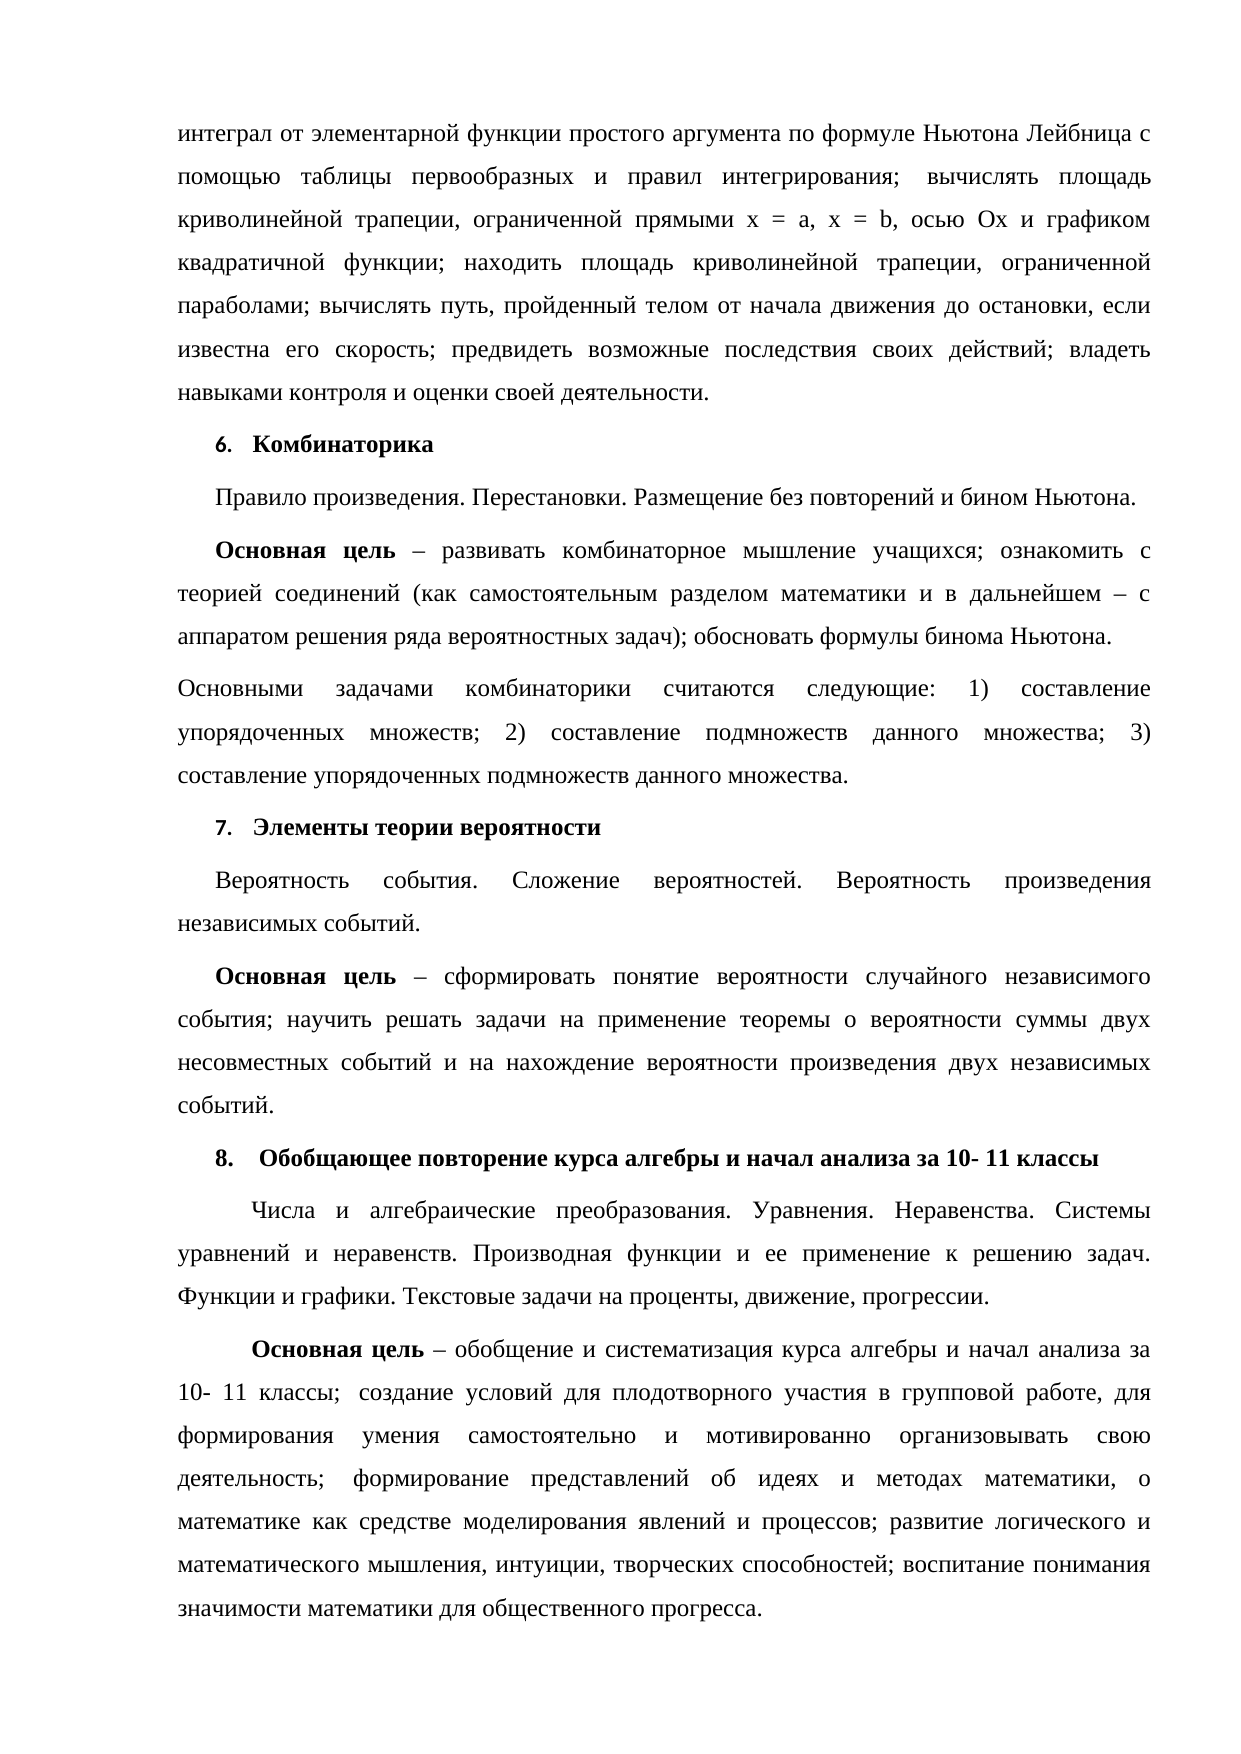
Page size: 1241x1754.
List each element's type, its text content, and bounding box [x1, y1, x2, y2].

list Комбинаторика [215, 429, 1152, 458]
text Числа и алгебраические преобразования. Уравнения. Неравенства. Системы уравнений и неравенств. Производная функции и ее применение к решению задач. Функции и графики. Текстовые задачи на проценты, движение, прогрессии. [177, 1195, 1152, 1310]
text Основная цель – обобщение и систематизация курса алгебры и начал анализа за 10- 11 классы; создание условий для плодотворного участия в групповой работе, для формирования умения самостоятельно и мотивированно организовывать свою деятельность; формирование представлений об идеях и методах математики, о математике как средстве моделирования явлений и процессов; развитие логического и математического мышления, интуиции, творческих способностей; воспитание понимания значимости математики для общественного прогресса. [177, 1334, 1152, 1621]
text Вероятность события. Сложение вероятностей. Вероятность произведения независимых событий. [177, 865, 1152, 937]
text Основная цель – развивать комбинаторное мышление учащихся; ознакомить с теорией соединений (как самостоятельным разделом математики и в дальнейшем – с аппаратом решения ряда вероятностных задач); обосновать формулы бинома Ньютона. [177, 535, 1152, 650]
list Обобщающее повторение курса алгебры и начал анализа за 10- 11 классы [215, 1143, 1152, 1171]
text Основными задачами комбинаторики считаются следующие: 1) составление упорядоченных множеств; 2) составление подмножеств данного множества; 3) составление упорядоченных подмножеств данного множества. [177, 673, 1152, 788]
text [177, 118, 1152, 406]
list Элементы теории вероятности [215, 812, 1152, 841]
text Основная цель – сформировать понятие вероятности случайного независимого события; научить решать задачи на применение теоремы о вероятности суммы двух несовместных событий и на нахождение вероятности произведения двух независимых событий. [177, 961, 1152, 1119]
text Правило произведения. Перестановки. Размещение без повторений и бином Ньютона. [177, 482, 1152, 511]
